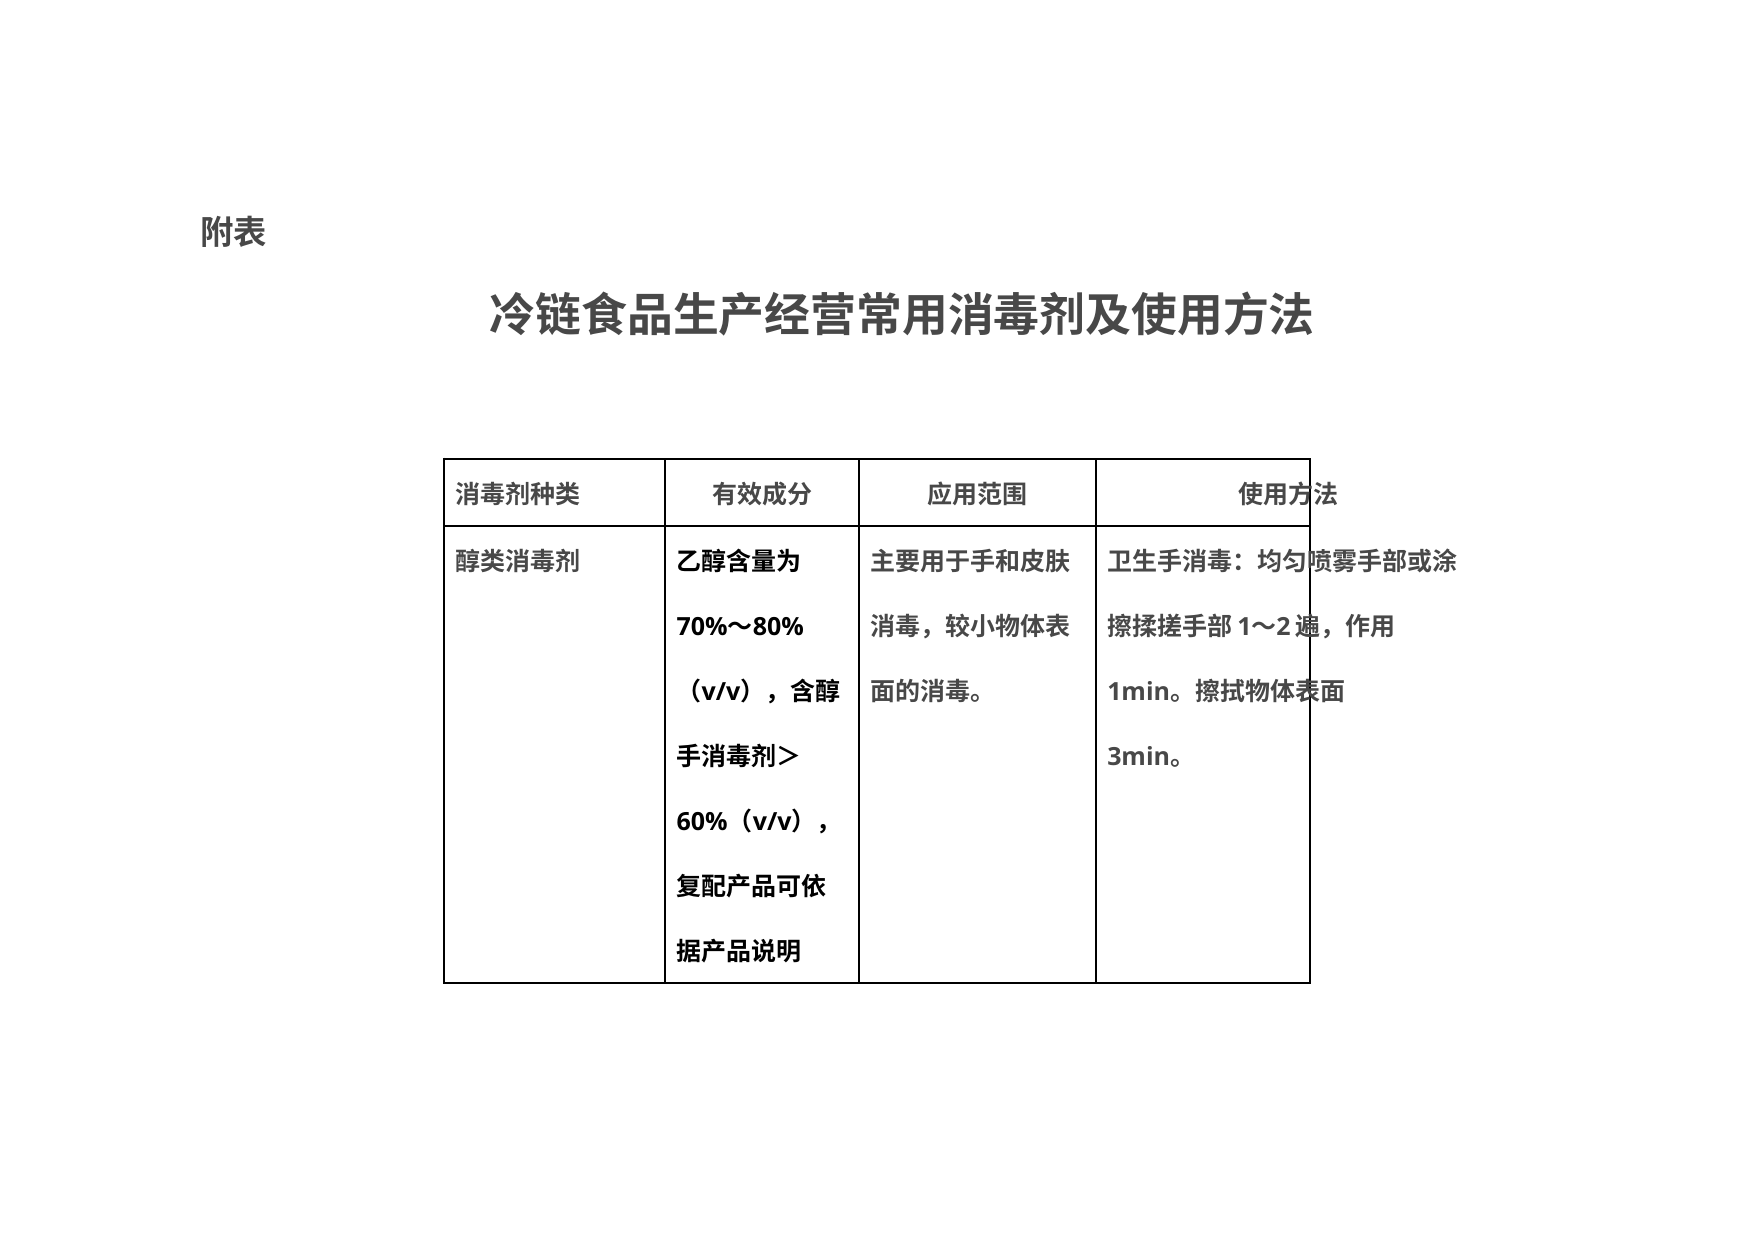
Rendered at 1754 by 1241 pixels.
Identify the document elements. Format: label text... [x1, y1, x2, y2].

table_header [666, 460, 858, 525]
text 附表 [150, 198, 1604, 263]
table_header [860, 460, 1095, 525]
table_header [1097, 527, 1309, 982]
table_header [1097, 460, 1309, 525]
table_header [445, 527, 664, 982]
table_header [860, 527, 1095, 982]
text 冷链食品生产经营常用消毒剂及使用方法 [150, 263, 1604, 360]
table_header [666, 527, 858, 982]
table_header [445, 460, 664, 525]
